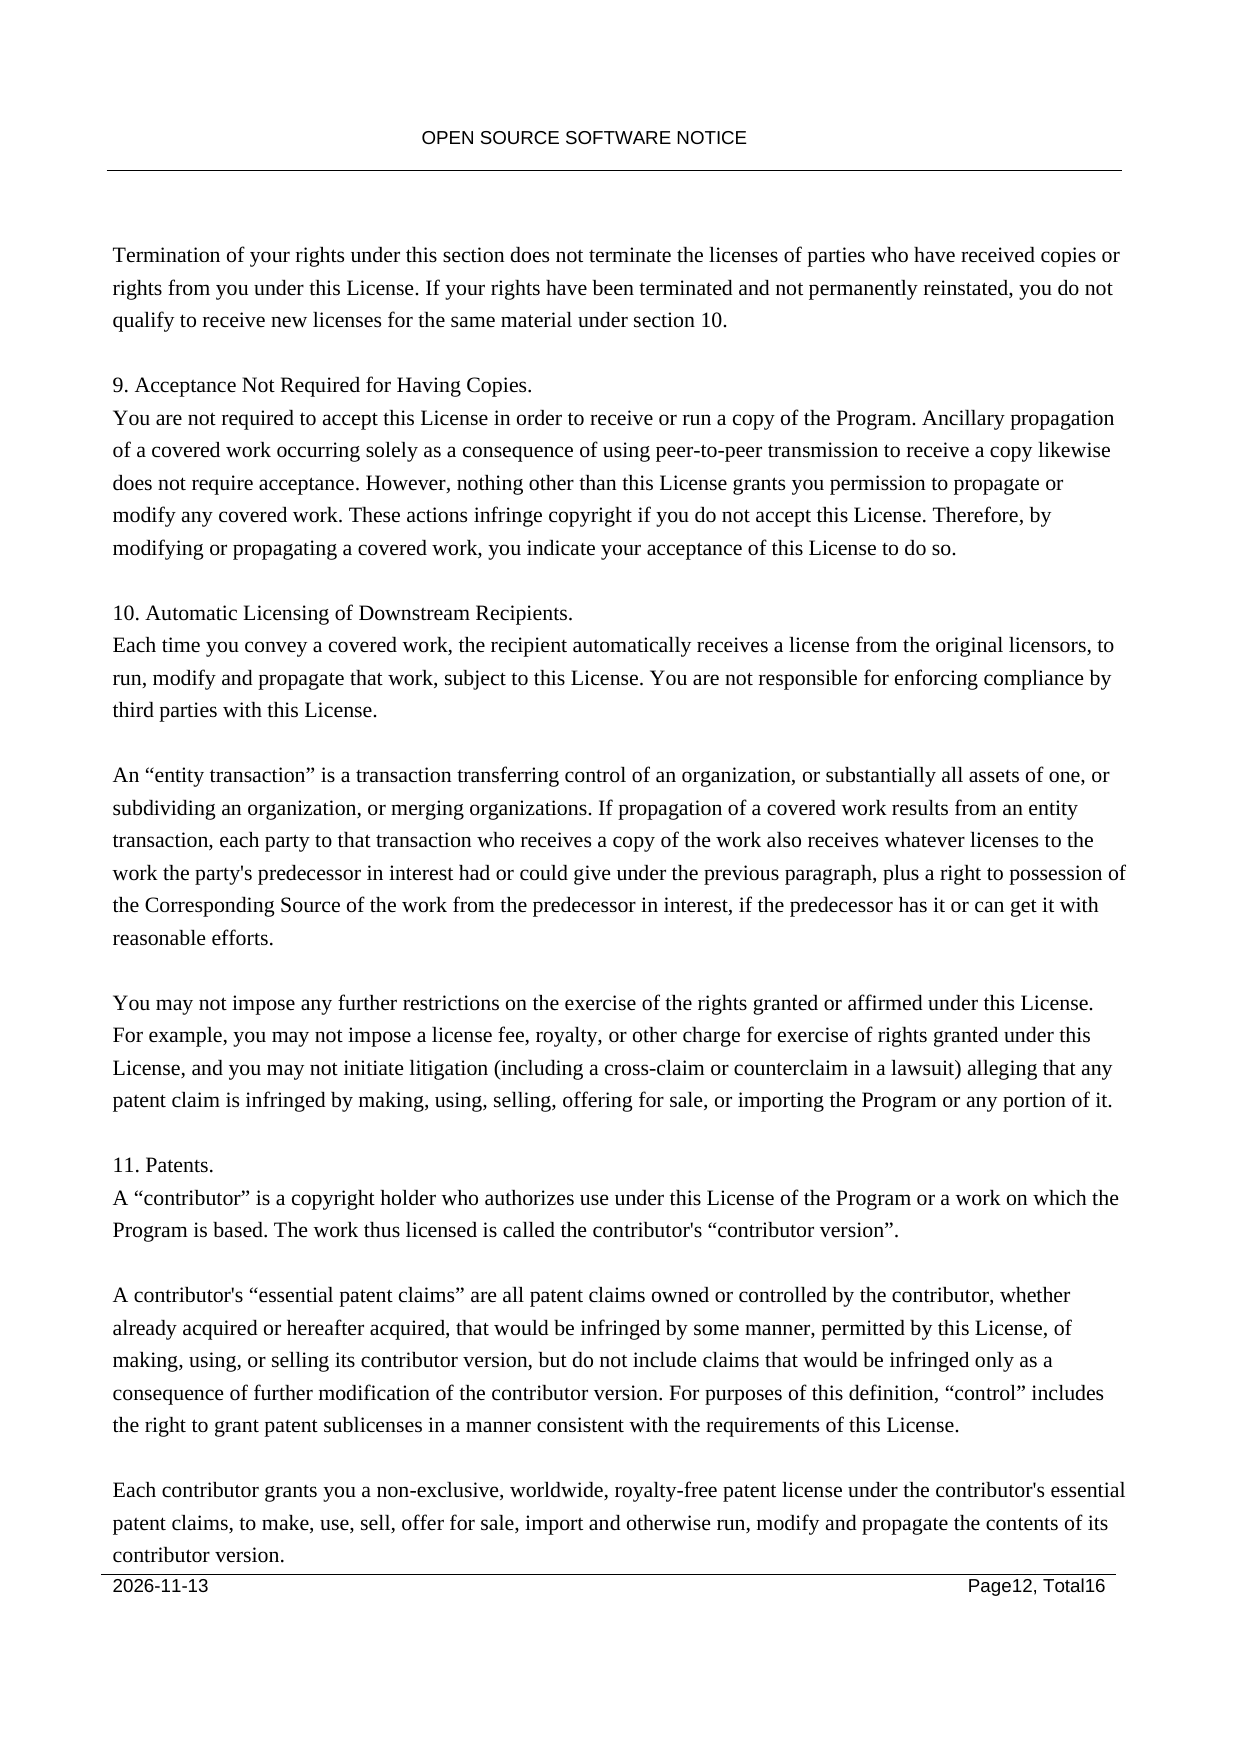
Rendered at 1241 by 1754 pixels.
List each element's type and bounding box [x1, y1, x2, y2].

text [112, 206, 1128, 1571]
